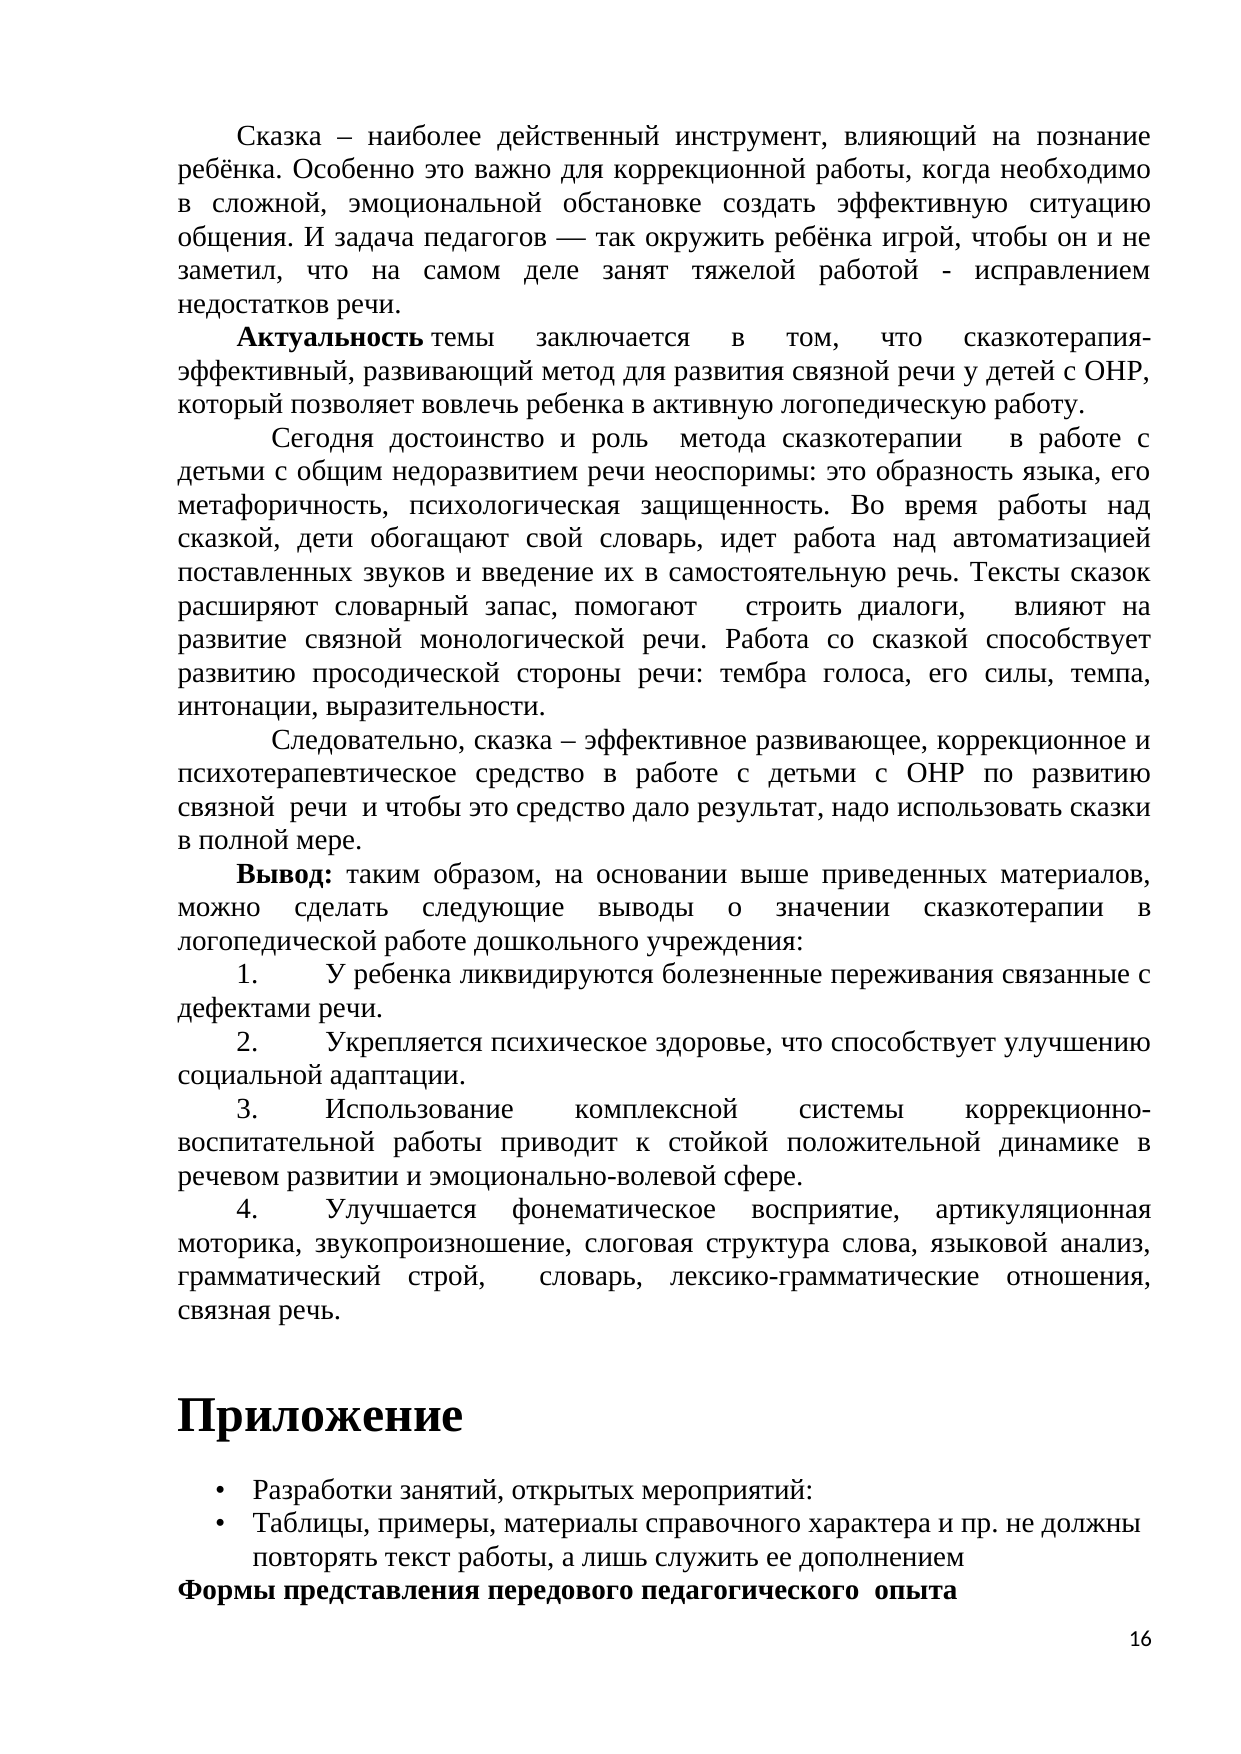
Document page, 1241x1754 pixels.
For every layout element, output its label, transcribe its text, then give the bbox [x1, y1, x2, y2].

list Укрепляется психическое здоровье, что способствует улучшению социальной адаптации. [177, 1024, 1152, 1091]
text Следовательно, сказка – эффективное развивающее, коррекционное и психотерапевтическое средство в работе с детьми с ОНР по развитию связной речи и чтобы это средство дало результат, надо использовать сказки в полной мере. [177, 722, 1152, 856]
text Сказка – наиболее действенный инструмент, влияющий на познание ребёнка. Особенно это важно для коррекционной работы, когда необходимо в сложной, эмоциональной обстановке создать эффективную ситуацию общения. И задача педагогов — так окружить ребёнка игрой, чтобы он и не заметил, что на самом деле занят тяжелой работой - исправлением недостатков речи. [177, 118, 1152, 319]
list Таблицы, примеры, материалы справочного характера и пр. не должны повторять текст работы, а лишь служить ее дополнением [215, 1505, 1152, 1572]
list Использование комплексной системы коррекционно-воспитательной работы приводит к стойкой положительной динамике в речевом развитии и эмоционально-волевой сфере. [177, 1091, 1152, 1191]
text Приложение [177, 1385, 1152, 1442]
list Улучшается фонематическое восприятие, артикуляционная моторика, звукопроизношение, слоговая структура слова, языковой анализ, грамматический строй, словарь, лексико-грамматические отношения, связная речь. [177, 1191, 1152, 1326]
list Разработки занятий, открытых мероприятий: [215, 1472, 1152, 1505]
text Вывод: таким образом, на основании выше приведенных материалов, можно сделать следующие выводы о значении сказкотерапии в логопедической работе дошкольного учреждения: [177, 856, 1152, 957]
text Сегодня достоинство и роль метода сказкотерапии в работе с детьми с общим недоразвитием речи неоспоримы: это образность языка, его метафоричность, психологическая защищенность. Во время работы над сказкой, дети обогащают свой словарь, идет работа над автоматизацией поставленных звуков и введение их в самостоятельную речь. Тексты сказок расширяют словарный запас, помогают строить диалоги, влияют на развитие связной монологической речи. Работа со сказкой способствует развитию просодической стороны речи: тембра голоса, его силы, темпа, интонации, выразительности. [177, 420, 1152, 722]
list У ребенка ликвидируются болезненные переживания связанные с дефектами речи. [177, 957, 1152, 1024]
text Актуальность темы заключается в том, что сказкотерапия-эффективный, развивающий метод для развития связной речи у детей с ОНР, который позволяет вовлечь ребенка в активную логопедическую работу. [177, 319, 1152, 420]
text Формы представления передового педагогического опыта [177, 1572, 1152, 1606]
